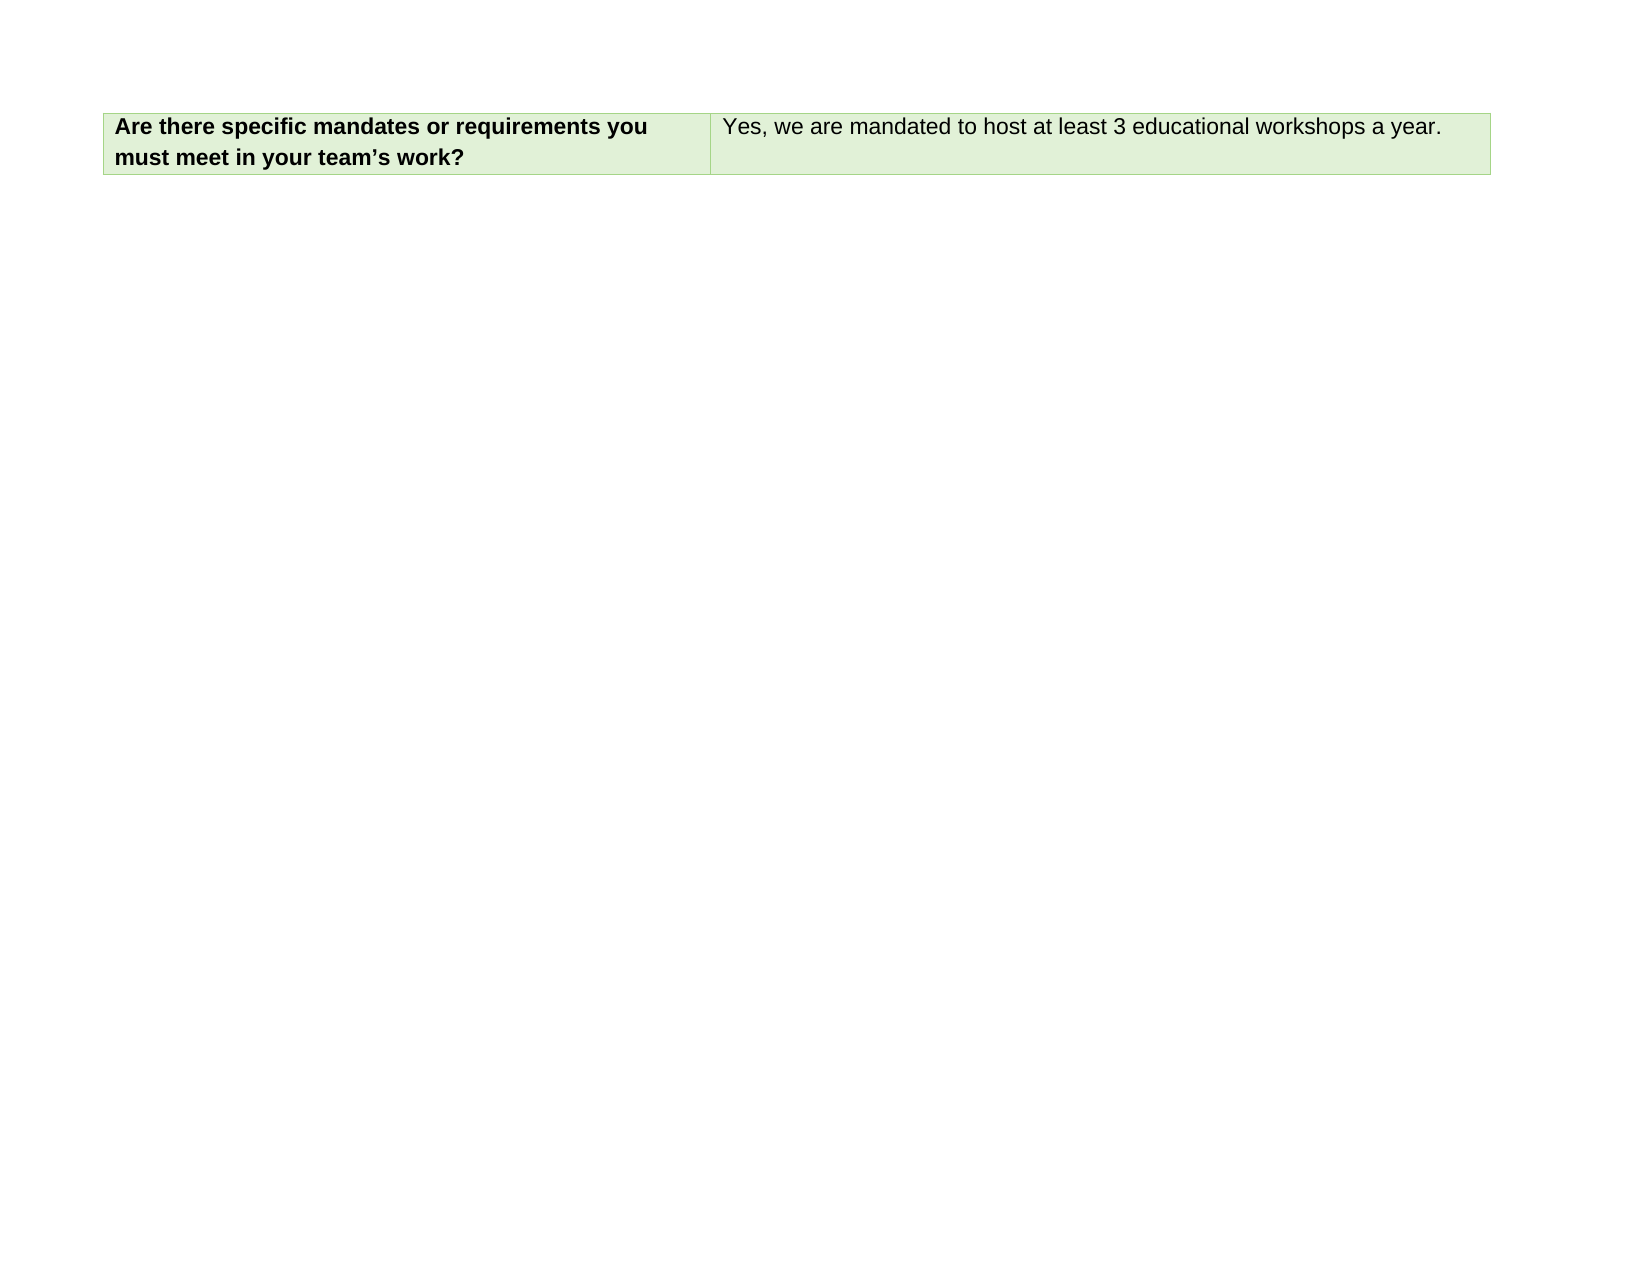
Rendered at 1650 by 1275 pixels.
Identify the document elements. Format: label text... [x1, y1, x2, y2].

table_cell Yes, we are mandated to host at least 3 educational workshops a year. [711, 114, 1490, 174]
table_cell Are there specific mandates or requirements you must meet in your team’s work? [104, 114, 710, 174]
